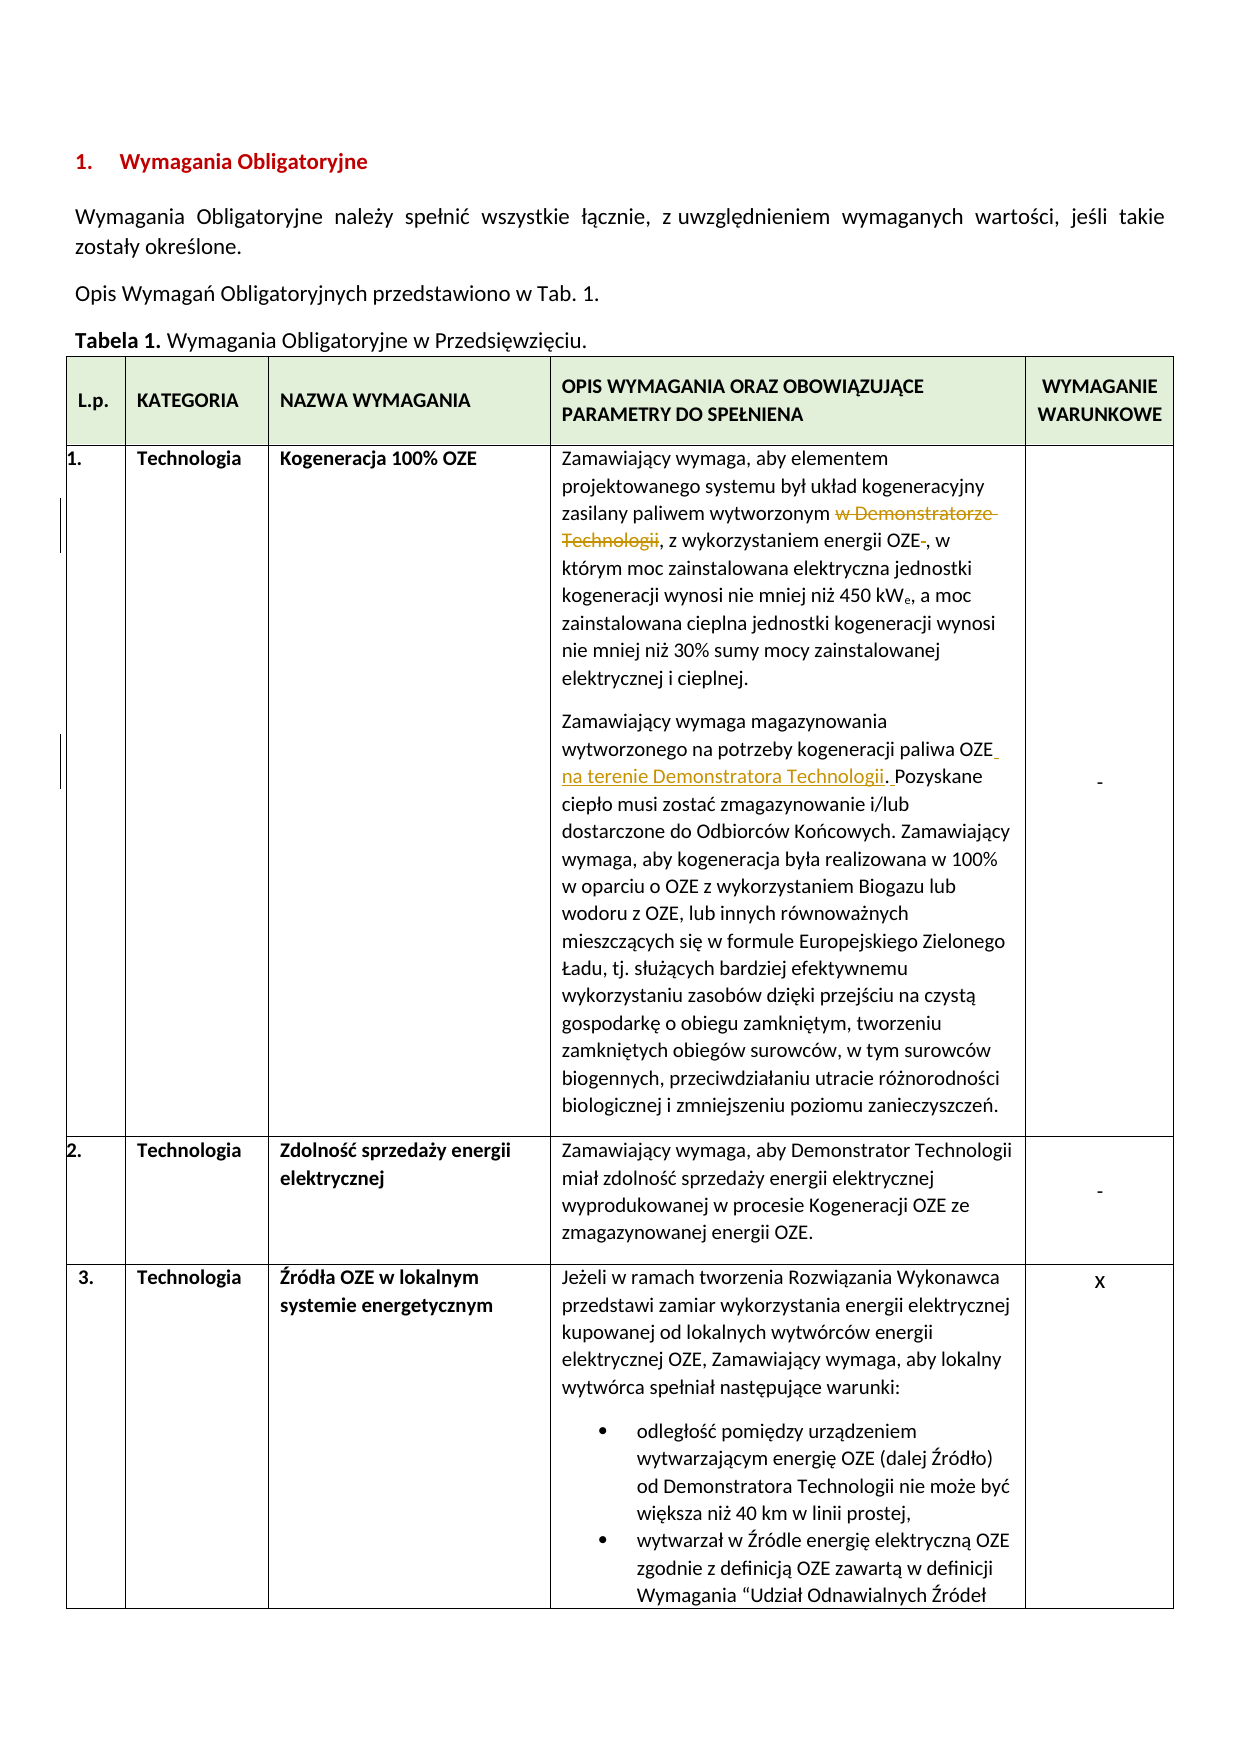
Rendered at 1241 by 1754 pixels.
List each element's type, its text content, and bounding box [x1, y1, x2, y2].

table_header OPIS WYMAGANIA ORAZ OBOWIĄZUJĄCE PARAMETRY DO SPEŁNIENA [551, 357, 1025, 444]
table_cell - [1026, 1137, 1173, 1263]
table_cell 3. [67, 1265, 125, 1608]
table_cell - [1026, 446, 1173, 1136]
table_header L.p. [67, 357, 125, 444]
table_cell 1. [67, 446, 125, 1136]
table_cell Zamawiający wymaga, aby Demonstrator Technologii miał zdolność sprzedaży energii elektrycznej wyprodukowanej w procesie Kogeneracji OZE ze zmagazynowanej energii OZE. [551, 1137, 1025, 1263]
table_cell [551, 1265, 1025, 1608]
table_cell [269, 1265, 550, 1608]
text Opis Wymagań Obligatoryjnych przedstawiono w Tab. 1. [75, 279, 1165, 307]
subtitle Wymagania Obligatoryjne [75, 147, 1165, 175]
table_cell Technologia [126, 1265, 268, 1608]
table_cell 2. [67, 1137, 125, 1263]
table_cell Kogeneracja 100% OZE [269, 446, 550, 1136]
text Wymagania Obligatoryjne należy spełnić wszystkie łącznie, z uwzględnieniem wymaganych wartości, jeśli takie zostały określone. [75, 202, 1165, 260]
table_header NAZWA WYMAGANIA [269, 357, 550, 444]
table_cell Technologia [126, 1137, 268, 1263]
table_cell Zdolność sprzedaży energii elektrycznej [269, 1137, 550, 1263]
table_cell Technologia [126, 446, 268, 1136]
table_header KATEGORIA [126, 357, 268, 444]
table_header WYMAGANIE WARUNKOWE [1026, 357, 1173, 444]
table_cell Zamawiający wymaga, aby elementem projektowanego systemu był układ kogeneracyjny zasilany paliwem wytworzonym , z wykorzystaniem energii OZE, w którym moc zainstalowana elektryczna jednostki kogeneracji wynosi nie mniej niż 450 kWe, a moc zainstalowana cieplna jednostki kogeneracji wynosi nie mniej niż 30% sumy mocy zainstalowanej elektrycznej i cieplnej. Zamawiający wymaga magazynowania wytworzonego na potrzeby kogeneracji paliwa OZE.Pozyskane ciepło musi zostać zmagazynowanie i/lub dostarczone do Odbiorców Końcowych. Zamawiający wymaga, aby kogeneracja była realizowana w 100% w oparciu o OZE z wykorzystaniem Biogazu lub wodoru z OZE, lub innych równoważnych mieszczących się w formule Europejskiego Zielonego Ładu, tj. służących bardziej efektywnemu wykorzystaniu zasobów dzięki przejściu na czystą gospodarkę o obiegu zamkniętym, tworzeniu zamkniętych obiegów surowców, w tym surowców biogennych, przeciwdziałaniu utracie różnorodności biologicznej i zmniejszeniu poziomu zanieczyszczeń. [551, 446, 1025, 1136]
text Tabela 1. Wymagania Obligatoryjne w Przedsięwzięciu. [75, 326, 1165, 354]
table_cell x [1026, 1265, 1173, 1608]
